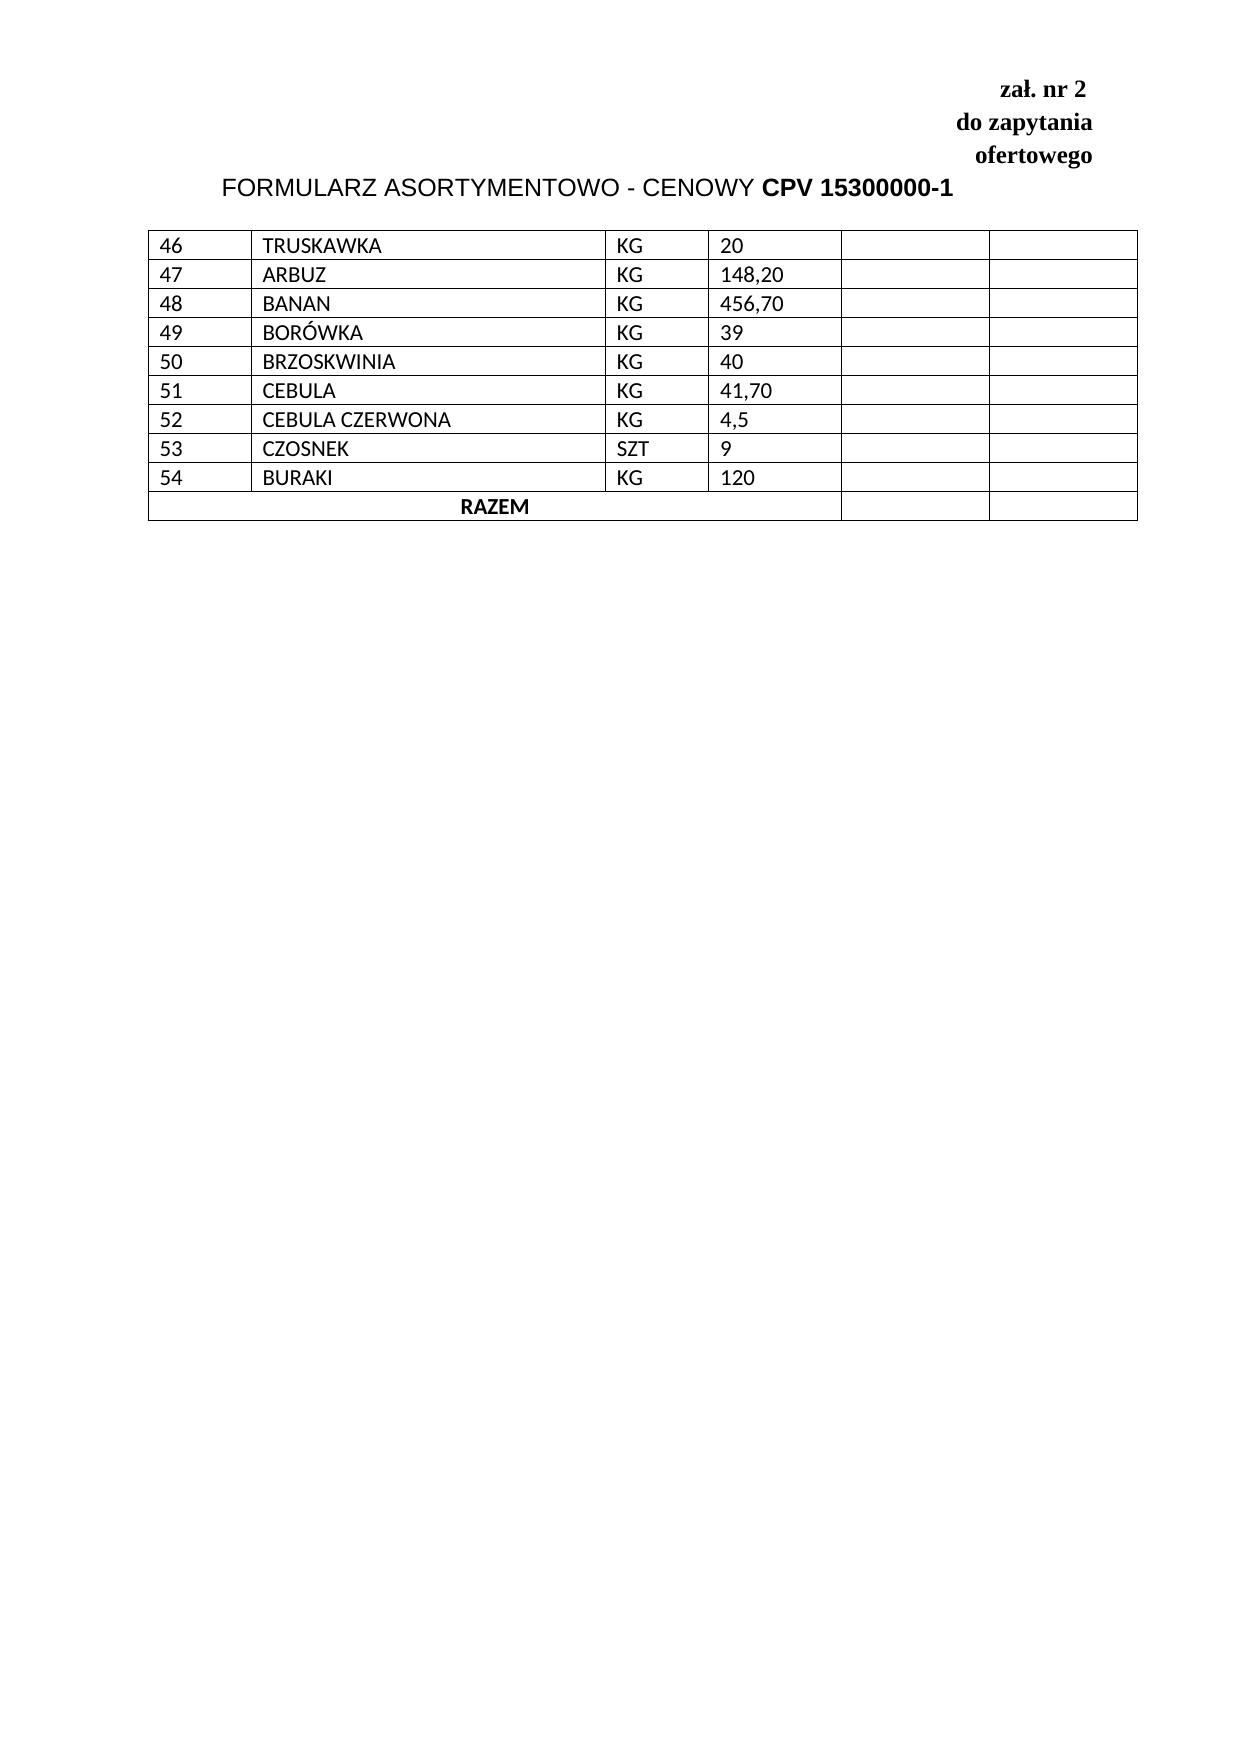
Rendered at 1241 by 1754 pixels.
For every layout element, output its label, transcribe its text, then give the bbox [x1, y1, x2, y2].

table_cell [842, 318, 989, 346]
table_cell 20 [709, 231, 841, 259]
table_cell CEBULA CZERWONA [252, 405, 605, 433]
table_cell 120 [709, 463, 841, 491]
table_cell 54 [149, 463, 251, 491]
table_cell [990, 376, 1137, 404]
table_cell KG [606, 463, 708, 491]
table_cell 49 [149, 318, 251, 346]
table_cell [990, 318, 1137, 346]
table_cell [842, 231, 989, 259]
table_cell 39 [709, 318, 841, 346]
table_cell RAZEM [149, 492, 841, 520]
table_cell 41,70 [709, 376, 841, 404]
table_cell [842, 347, 989, 375]
table_cell KG [606, 405, 708, 433]
table_cell KG [606, 231, 708, 259]
table_cell [990, 492, 1137, 520]
table_cell [842, 405, 989, 433]
table_cell [842, 492, 989, 520]
table_cell [990, 231, 1137, 259]
table_cell [990, 260, 1137, 288]
table_cell 46 [149, 231, 251, 259]
table_cell KG [606, 347, 708, 375]
table_cell [990, 405, 1137, 433]
table_cell 51 [149, 376, 251, 404]
table_cell CEBULA [252, 376, 605, 404]
table_cell 47 [149, 260, 251, 288]
table_cell BRZOSKWINIA [252, 347, 605, 375]
table_cell [990, 434, 1137, 462]
table_cell [990, 289, 1137, 317]
table_cell BANAN [252, 289, 605, 317]
table_cell KG [606, 260, 708, 288]
table_cell 53 [149, 434, 251, 462]
table_cell SZT [606, 434, 708, 462]
table_cell BORÓWKA [252, 318, 605, 346]
table_cell [842, 260, 989, 288]
table_cell 40 [709, 347, 841, 375]
table_cell 4,5 [709, 405, 841, 433]
table_cell KG [606, 318, 708, 346]
table_cell [990, 347, 1137, 375]
table_cell 48 [149, 289, 251, 317]
table_cell [842, 289, 989, 317]
table_cell 148,20 [709, 260, 841, 288]
table_cell [842, 463, 989, 491]
table_cell BURAKI [252, 463, 605, 491]
table_cell ARBUZ [252, 260, 605, 288]
table_cell 52 [149, 405, 251, 433]
table_cell 9 [709, 434, 841, 462]
table_cell 456,70 [709, 289, 841, 317]
table_cell [842, 376, 989, 404]
table_cell TRUSKAWKA [252, 231, 605, 259]
table_cell 50 [149, 347, 251, 375]
table_cell [842, 434, 989, 462]
table_cell [990, 463, 1137, 491]
table_cell KG [606, 289, 708, 317]
table_cell CZOSNEK [252, 434, 605, 462]
table_cell KG [606, 376, 708, 404]
